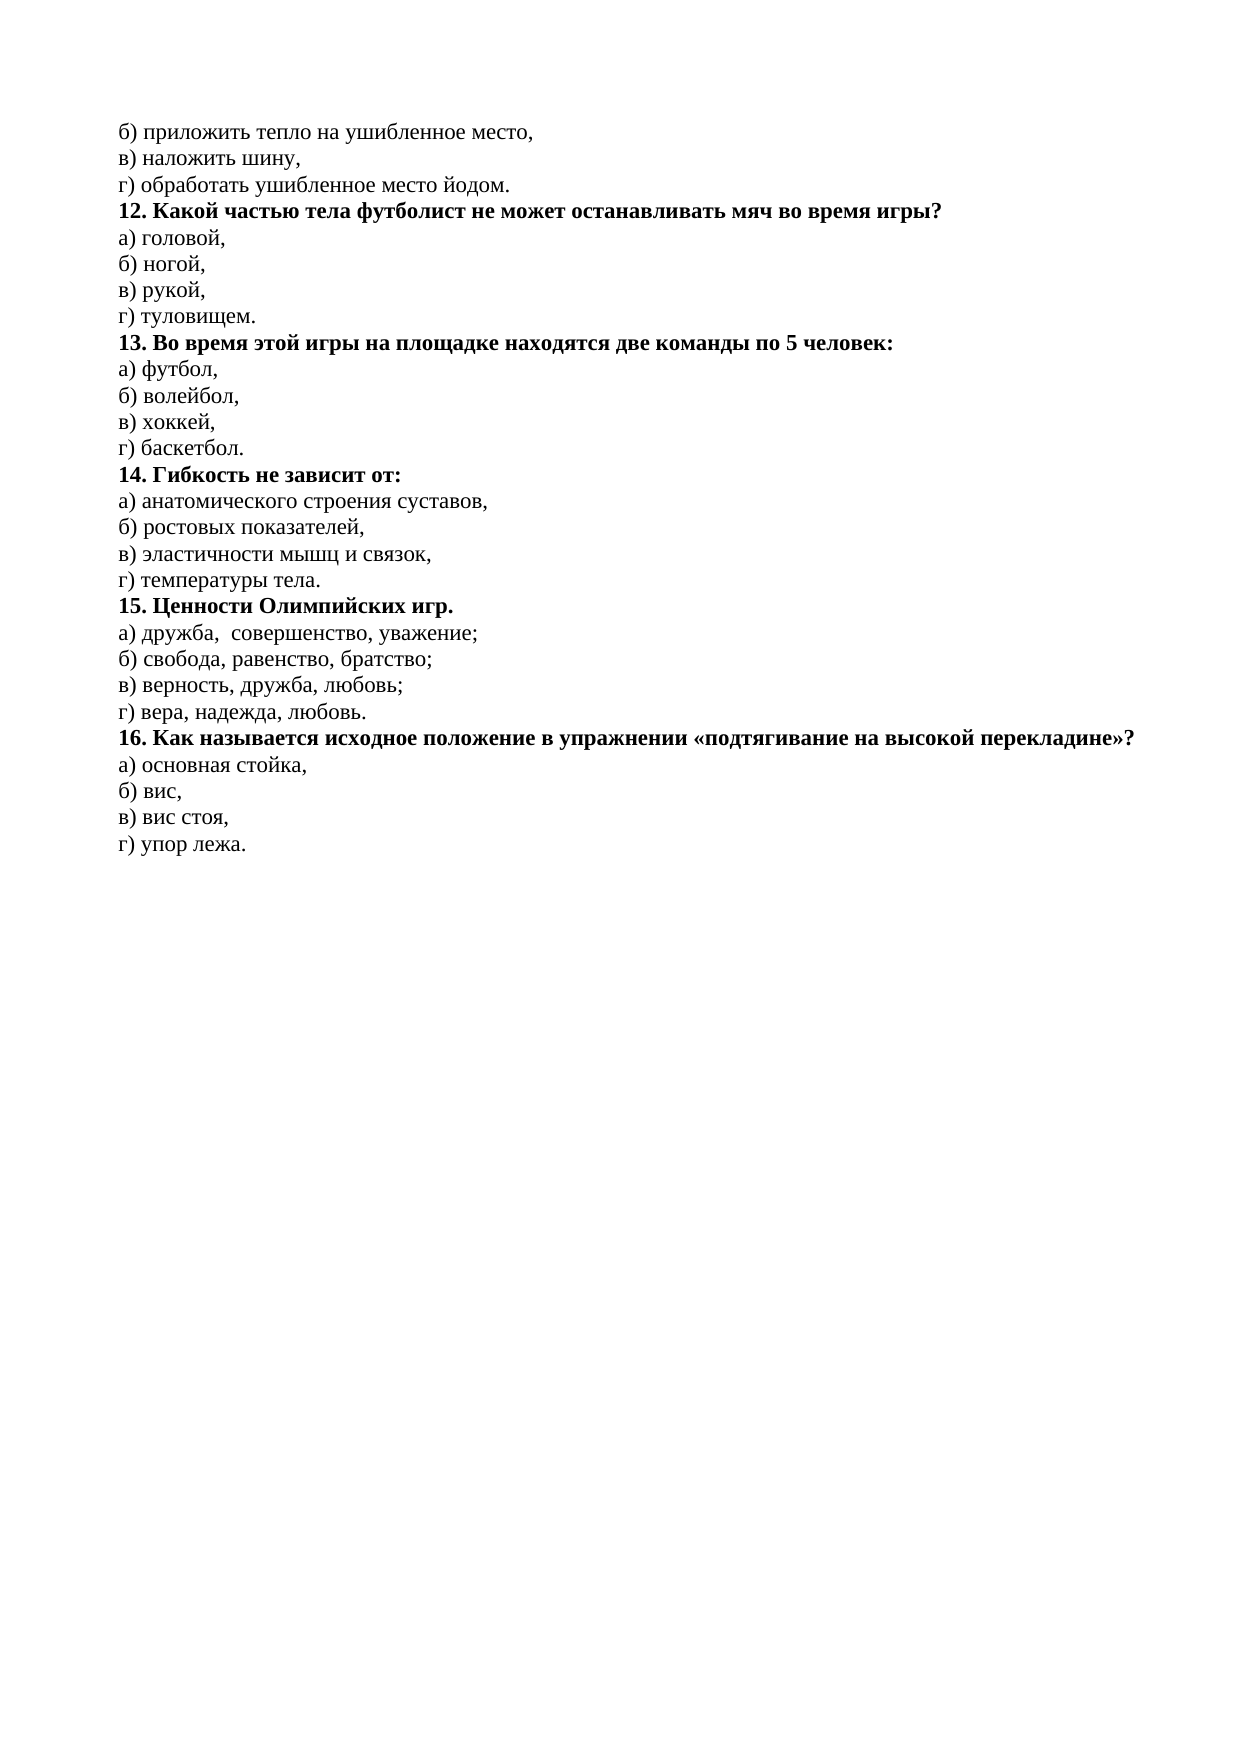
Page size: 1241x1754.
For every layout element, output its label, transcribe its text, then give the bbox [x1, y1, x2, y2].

text а) анатомического строения суставов, [118, 487, 1152, 513]
text а) футбол, [118, 355, 1152, 382]
text в) рукой, [118, 276, 1152, 303]
text в) наложить шину, [118, 144, 1152, 171]
text 14. Гибкость не зависит от: [118, 461, 1152, 487]
text а) основная стойка, [118, 751, 1152, 777]
text а) головой, [118, 223, 1152, 250]
text б) волейбол, [118, 382, 1152, 408]
text г) упор лежа. [118, 830, 1152, 856]
text б) вис, [118, 777, 1152, 803]
text б) ногой, [118, 250, 1152, 276]
text в) верность, дружба, любовь; [118, 672, 1152, 698]
text в) эластичности мышц и связок, [118, 540, 1152, 566]
text б) приложить тепло на ушибленное место, [118, 118, 1152, 144]
text в) вис стоя, [118, 803, 1152, 830]
text г) туловищем. [118, 303, 1152, 329]
text г) обработать ушибленное место йодом. [118, 171, 1152, 197]
text г) вера, надежда, любовь. [118, 698, 1152, 724]
text 15. Ценности Олимпийских игр. [118, 592, 1152, 619]
text 12. Какой частью тела футболист не может останавливать мяч во время игры? [118, 197, 1152, 223]
text г) температуры тела. [118, 566, 1152, 592]
text г) баскетбол. [118, 434, 1152, 461]
text 13. Во время этой игры на площадке находятся две команды по 5 человек: [118, 329, 1152, 355]
text б) ростовых показателей, [118, 513, 1152, 540]
text а) дружба, совершенство, уважение; [118, 619, 1152, 645]
text б) свобода, равенство, братство; [118, 645, 1152, 672]
text в) хоккей, [118, 408, 1152, 434]
text 16. Как называется исходное положение в упражнении «подтягивание на высокой перекладине»? [118, 724, 1152, 751]
